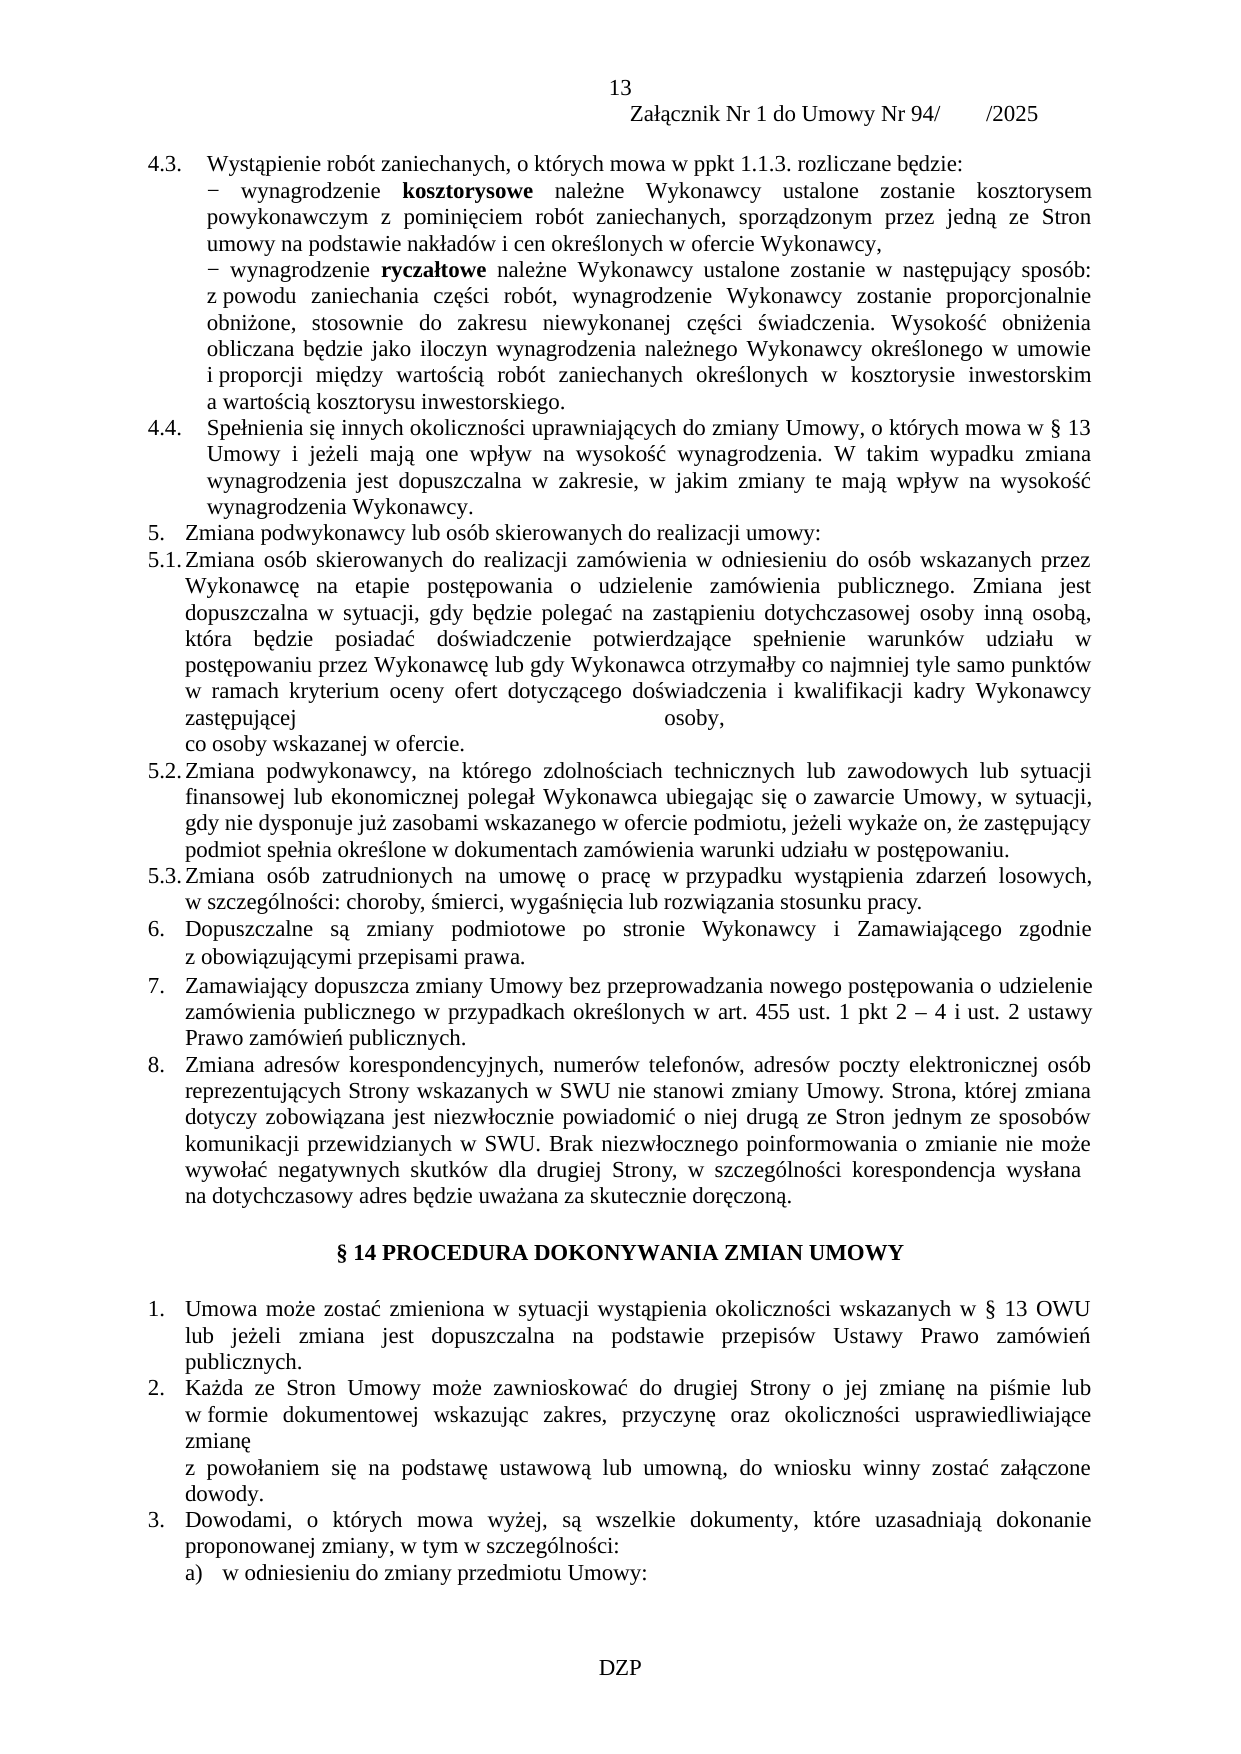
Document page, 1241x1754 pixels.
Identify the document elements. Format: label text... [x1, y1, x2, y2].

text − wynagrodzenie ryczałtowe należne Wykonawcy ustalone zostanie w następujący sposób: z powodu zaniechania części robót, wynagrodzenie Wykonawcy zostanie proporcjonalnie obniżone, stosownie do zakresu niewykonanej części świadczenia. Wysokość obniżenia obliczana będzie jako iloczyn wynagrodzenia należnego Wykonawcy określonego w umowie i proporcji między wartością robót zaniechanych określonych w kosztorysie inwestorskim a wartością kosztorysu inwestorskiego. [207, 256, 1093, 414]
text − wynagrodzenie kosztorysowe należne Wykonawcy ustalone zostanie kosztorysem powykonawczym z pominięciem robót zaniechanych, sporządzonym przez jedną ze Stron umowy na podstawie nakładów i cen określonych w ofercie Wykonawcy, [207, 177, 1093, 256]
list w odniesieniu do zmiany przedmiotu Umowy: [185, 1559, 1093, 1585]
list Zamawiający dopuszcza zmiany Umowy bez przeprowadzania nowego postępowania o udzielenie zamówienia publicznego w przypadkach określonych w art. 455 ust. 1 pkt 2 – 4 i ust. 2 ustawy Prawo zamówień publicznych. [148, 972, 1093, 1051]
list Zmiana osób skierowanych do realizacji zamówienia w odniesieniu do osób wskazanych przez Wykonawcę na etapie postępowania o udzielenie zamówienia publicznego. Zmiana jest dopuszczalna w sytuacji, gdy będzie polegać na zastąpieniu dotychczasowej osoby inną osobą, która będzie posiadać doświadczenie potwierdzające spełnienie warunków udziału w postępowaniu przez Wykonawcę lub gdy Wykonawca otrzymałby co najmniej tyle samo punktów w ramach kryterium oceny ofert dotyczącego doświadczenia i kwalifikacji kadry Wykonawcy zastępującej osoby, co osoby wskazanej w ofercie. [148, 546, 1093, 757]
list Zmiana podwykonawcy lub osób skierowanych do realizacji umowy: [148, 519, 1093, 546]
list Każda ze Stron Umowy może zawnioskować do drugiej Strony o jej zmianę na piśmie lub w formie dokumentowej wskazując zakres, przyczynę oraz okoliczności usprawiedliwiające zmianę z powołaniem się na podstawę ustawową lub umowną, do wniosku winny zostać załączone dowody. [148, 1374, 1093, 1506]
text § 14 PROCEDURA DOKONYWANIA ZMIAN UMOWY [148, 1239, 1093, 1265]
list Dowodami, o których mowa wyżej, są wszelkie dokumenty, które uzasadniają dokonanie proponowanej zmiany, w tym w szczególności: [148, 1506, 1093, 1559]
list Dopuszczalne są zmiany podmiotowe po stronie Wykonawcy i Zamawiającego zgodnie z obowiązującymi przepisami prawa. [148, 915, 1093, 969]
list Umowa może zostać zmieniona w sytuacji wystąpienia okoliczności wskazanych w § 13 OWU lub jeżeli zmiana jest dopuszczalna na podstawie przepisów Ustawy Prawo zamówień publicznych. [148, 1295, 1093, 1374]
list Spełnienia się innych okoliczności uprawniających do zmiany Umowy, o których mowa w § 13 Umowy i jeżeli mają one wpływ na wysokość wynagrodzenia. W takim wypadku zmiana wynagrodzenia jest dopuszczalna w zakresie, w jakim zmiany te mają wpływ na wysokość wynagrodzenia Wykonawcy. [148, 414, 1093, 519]
list Zmiana adresów korespondencyjnych, numerów telefonów, adresów poczty elektronicznej osób reprezentujących Strony wskazanych w SWU nie stanowi zmiany Umowy. Strona, której zmiana dotyczy zobowiązana jest niezwłocznie powiadomić o niej drugą ze Stron jednym ze sposobów komunikacji przewidzianych w SWU. Brak niezwłocznego poinformowania o zmianie nie może wywołać negatywnych skutków dla drugiej Strony, w szczególności korespondencja wysłana na dotychczasowy adres będzie uważana za skutecznie doręczoną. [148, 1051, 1093, 1209]
list Wystąpienie robót zaniechanych, o których mowa w ppkt 1.1.3. rozliczane będzie: [148, 151, 1093, 177]
list Zmiana osób zatrudnionych na umowę o pracę w przypadku wystąpienia zdarzeń losowych, w szczególności: choroby, śmierci, wygaśnięcia lub rozwiązania stosunku pracy. [148, 862, 1093, 915]
list Zmiana podwykonawcy, na którego zdolnościach technicznych lub zawodowych lub sytuacji finansowej lub ekonomicznej polegał Wykonawca ubiegając się o zawarcie Umowy, w sytuacji, gdy nie dysponuje już zasobami wskazanego w ofercie podmiotu, jeżeli wykaże on, że zastępujący podmiot spełnia określone w dokumentach zamówienia warunki udziału w postępowaniu. [148, 757, 1093, 862]
